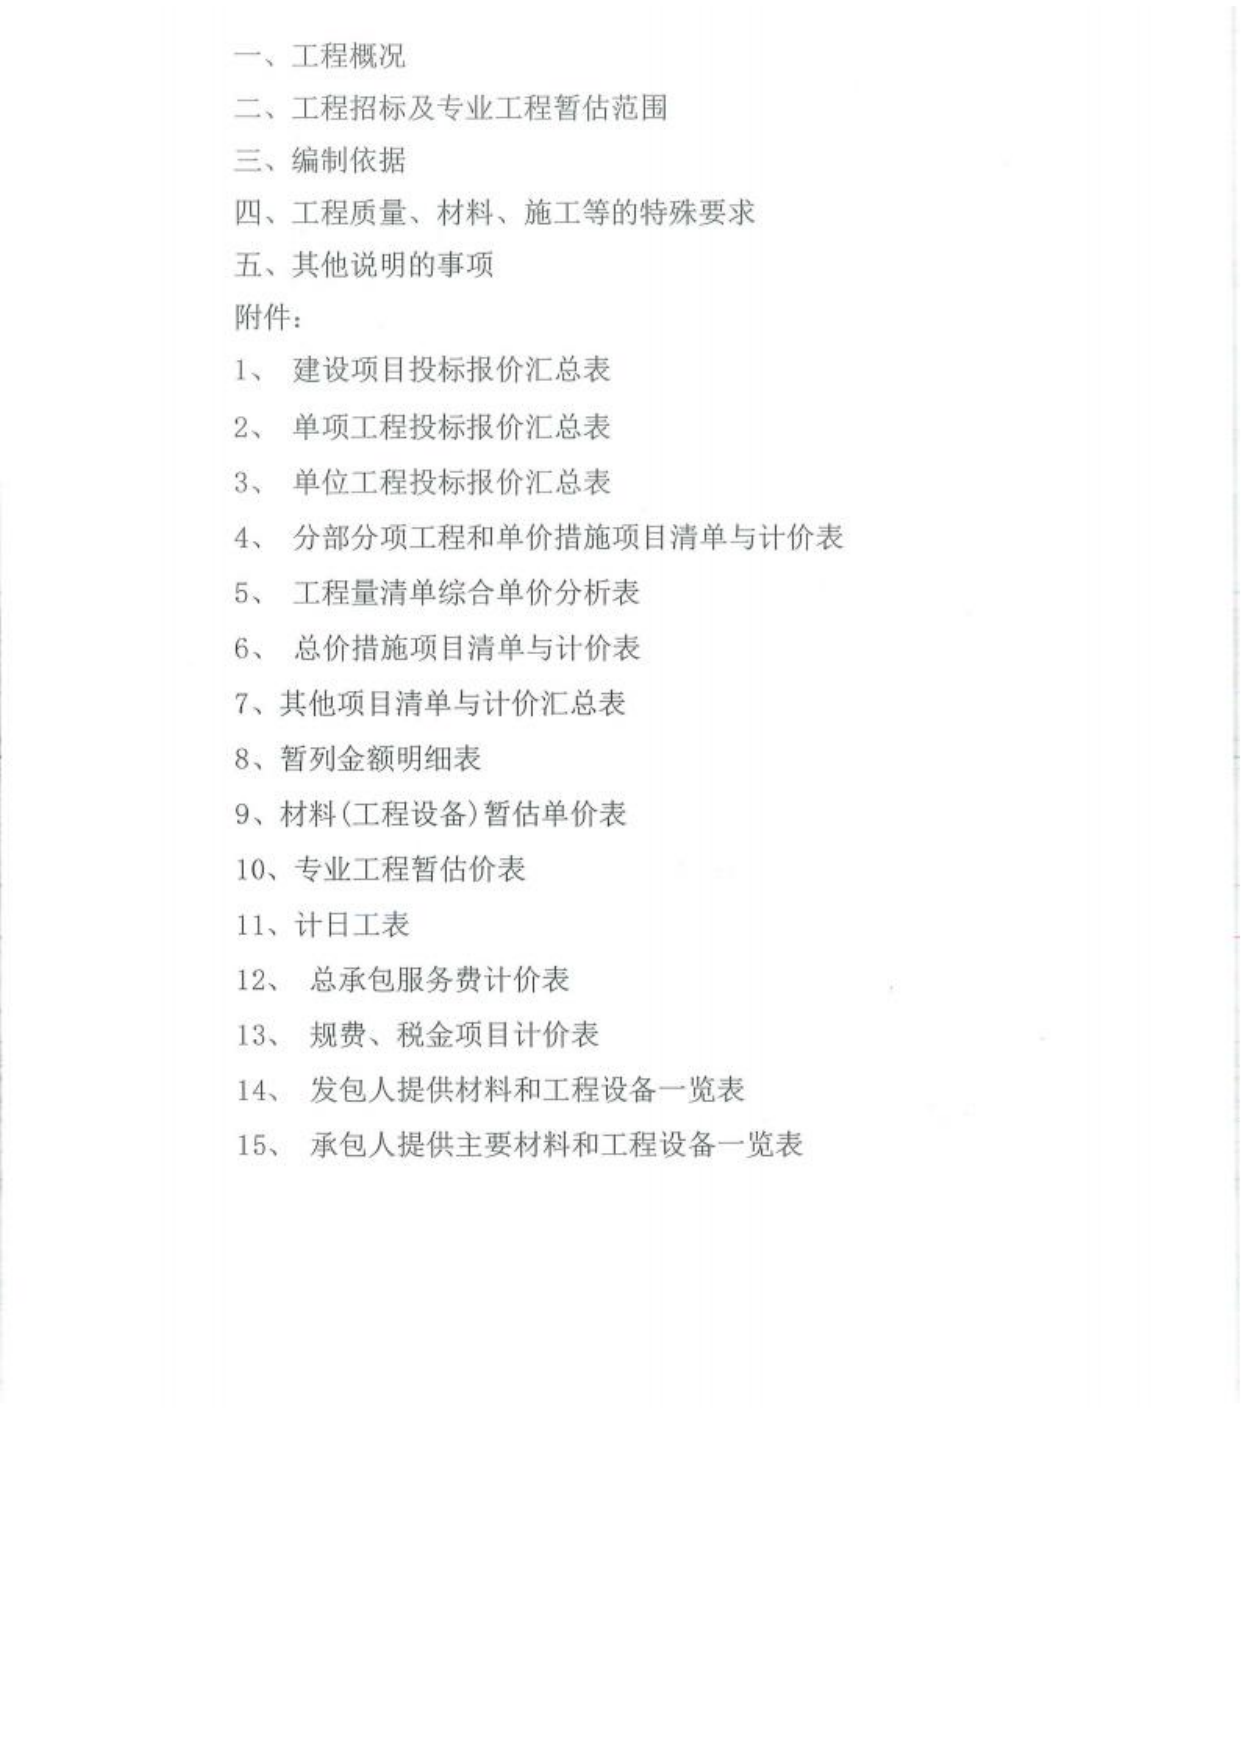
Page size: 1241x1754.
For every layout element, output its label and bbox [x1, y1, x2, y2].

picture [0, 6, 1241, 1408]
